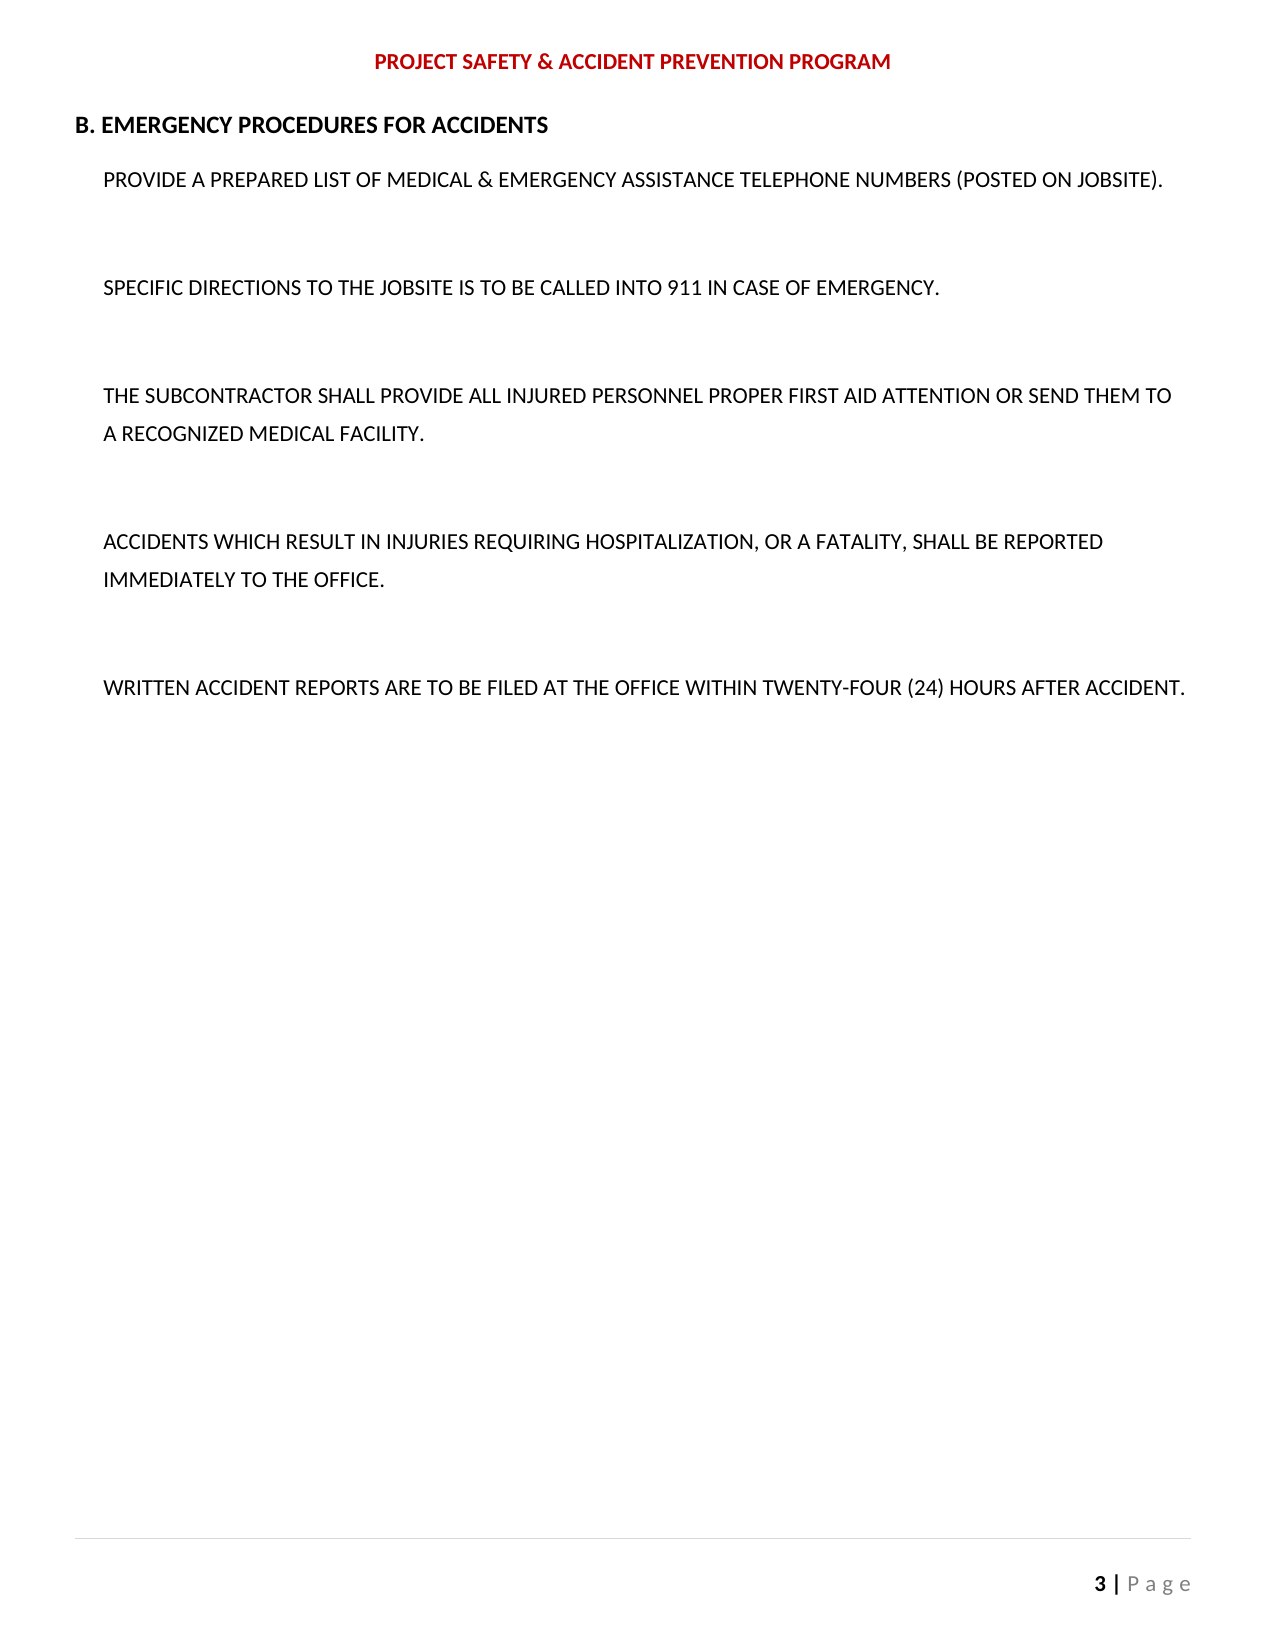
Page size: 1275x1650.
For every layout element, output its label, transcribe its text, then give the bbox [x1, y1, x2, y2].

text B. EMERGENCY PROCEDURES FOR ACCIDENTS [75, 103, 1191, 141]
text ACCIDENTS WHICH RESULT IN INJURIES REQUIRING HOSPITALIZATION, OR A FATALITY, SHALL BE REPORTED IMMEDIATELY TO THE OFFICE. [103, 520, 1191, 595]
text WRITTEN ACCIDENT REPORTS ARE TO BE FILED AT THE OFFICE WITHIN TWENTY-FOUR (24) HOURS AFTER ACCIDENT. [103, 666, 1191, 703]
text PROVIDE A PREPARED LIST OF MEDICAL & EMERGENCY ASSISTANCE TELEPHONE NUMBERS (POSTED ON JOBSITE). [103, 157, 1191, 195]
text SPECIFIC DIRECTIONS TO THE JOBSITE IS TO BE CALLED INTO 911 IN CASE OF EMERGENCY. [103, 266, 1191, 303]
text THE SUBCONTRACTOR SHALL PROVIDE ALL INJURED PERSONNEL PROPER FIRST AID ATTENTION OR SEND THEM TO A RECOGNIZED MEDICAL FACILITY. [103, 374, 1191, 449]
